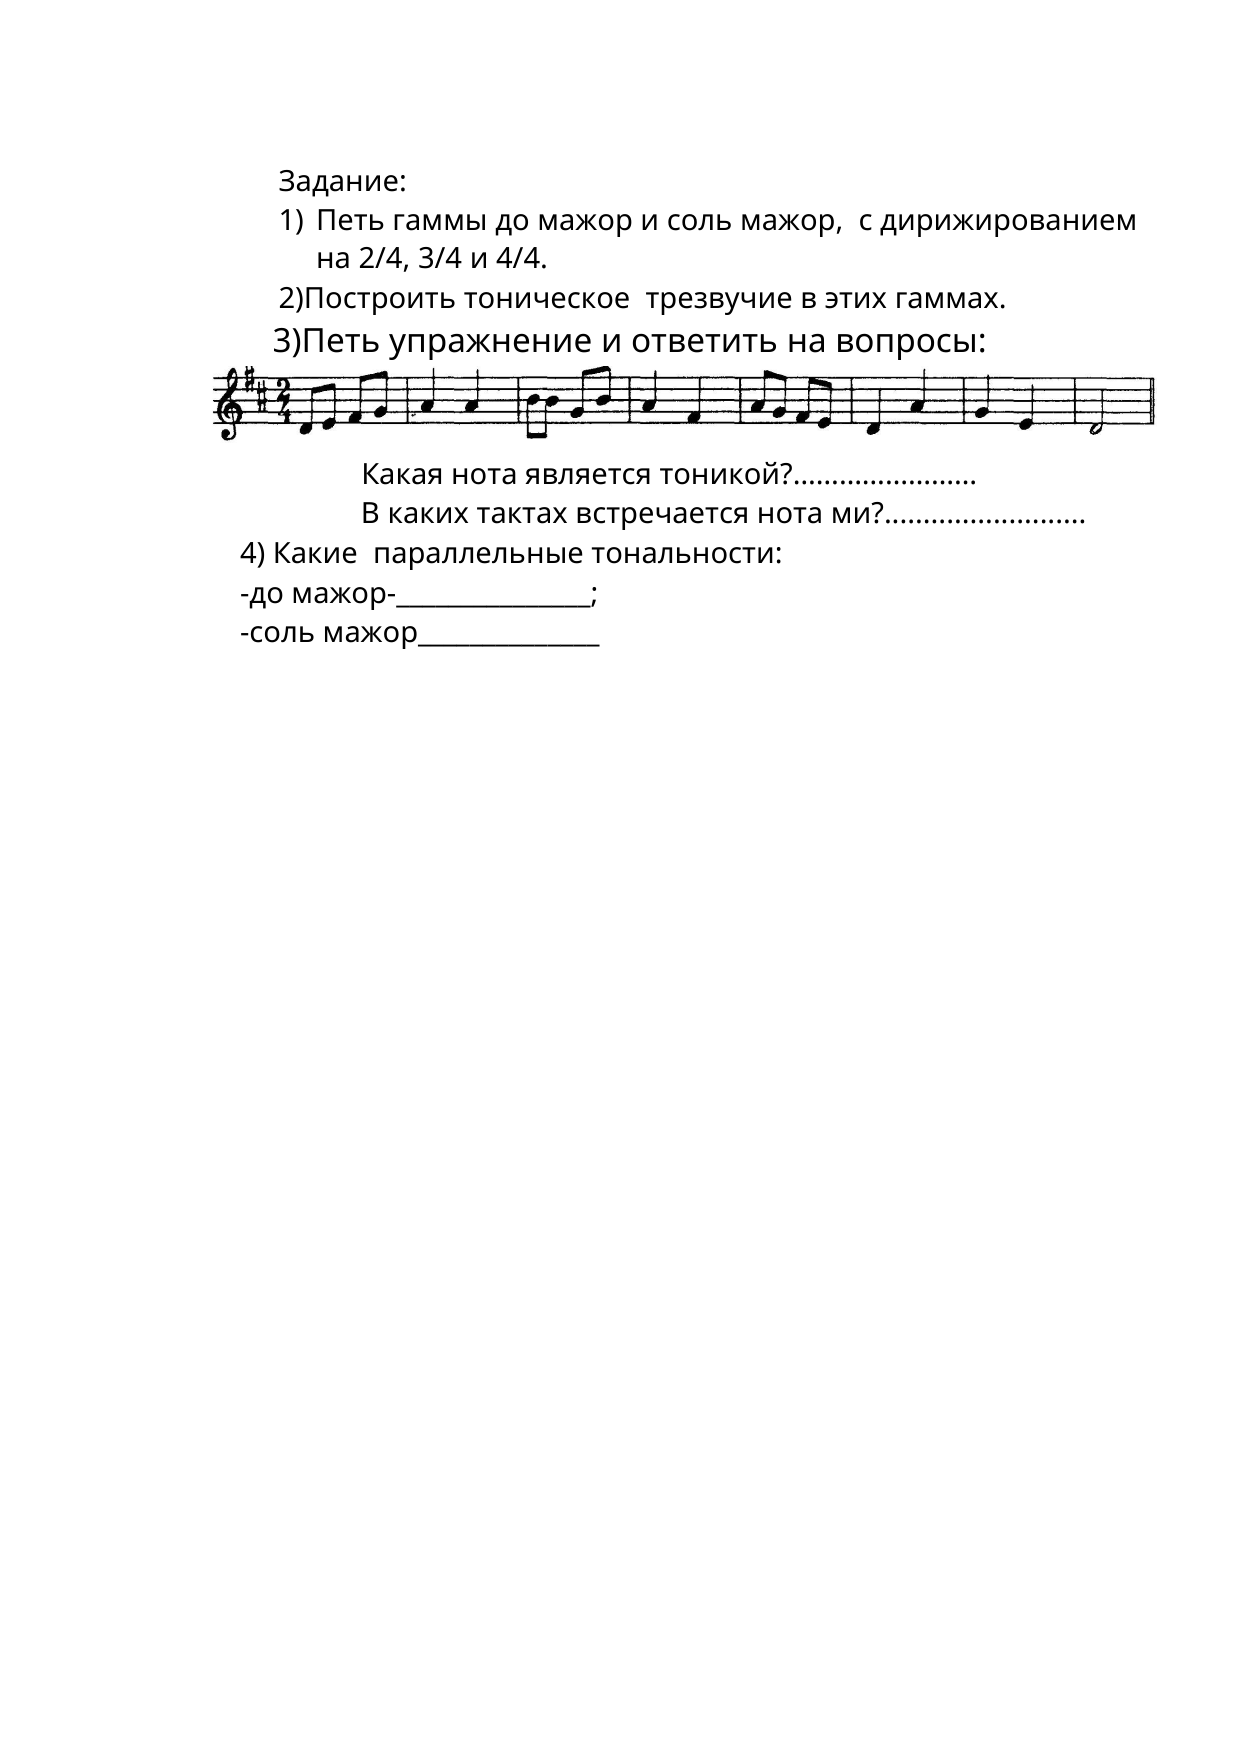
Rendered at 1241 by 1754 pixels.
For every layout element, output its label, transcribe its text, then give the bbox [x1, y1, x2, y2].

text 2)Построить тоническое трезвучие в этих гаммах. [278, 277, 1152, 317]
text Задание: [204, 159, 1152, 199]
text Какая нота является тоникой?…………………… [240, 453, 1152, 493]
text В каких тактах встречается нота ми?.......................... [240, 493, 1152, 532]
text -до мажор-_______________; [240, 572, 1152, 612]
text 4) Какие параллельные тональности: [240, 532, 1152, 572]
text -соль мажор______________ [240, 612, 1152, 651]
picture [192, 366, 1167, 448]
list Петь гаммы до мажор и соль мажор, с дирижированием на 2/4, 3/4 и 4/4. [278, 199, 1152, 277]
text 3)Петь упражнение и ответить на вопросы: [177, 317, 1152, 362]
